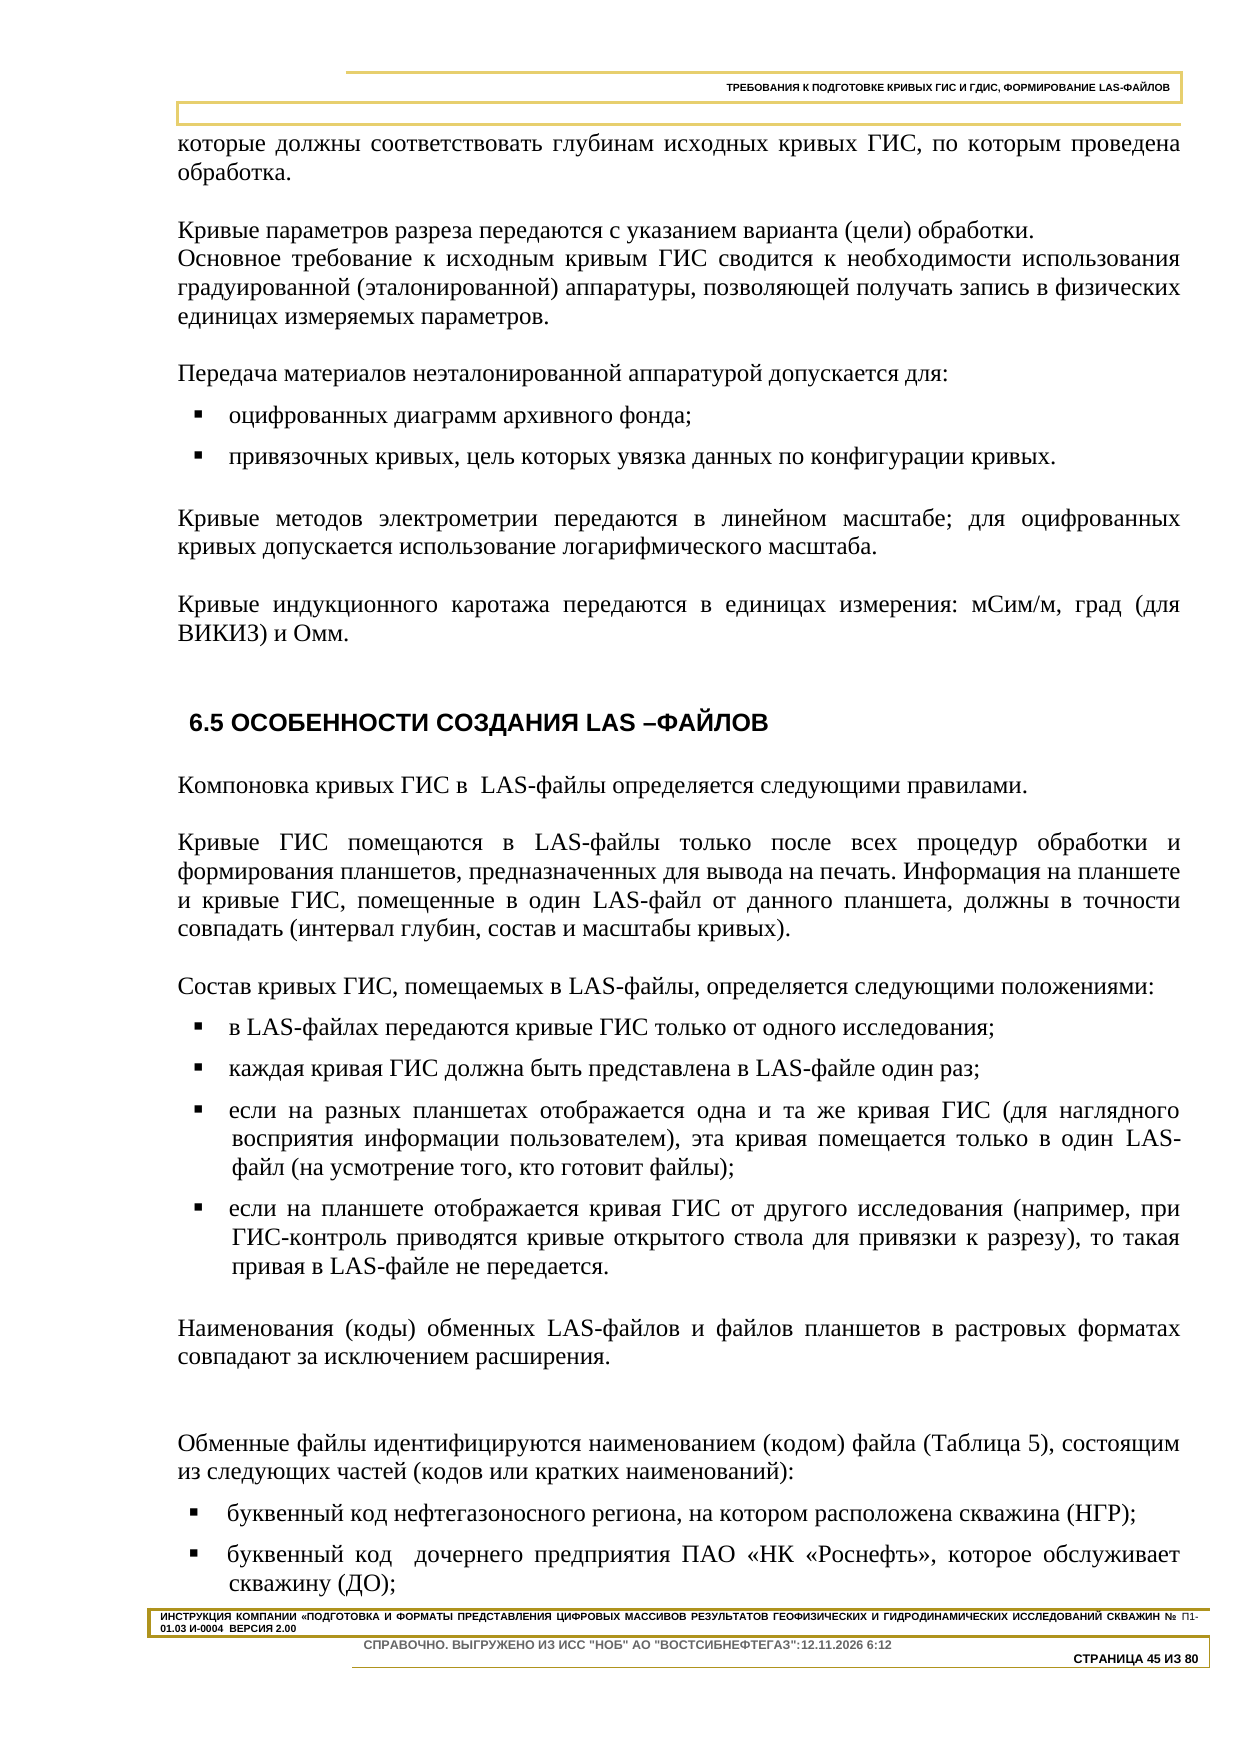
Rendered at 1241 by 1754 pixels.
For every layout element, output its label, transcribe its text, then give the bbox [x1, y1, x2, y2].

list каждая кривая ГИС должна быть представлена в LAS-файле один раз; [192, 1053, 1181, 1082]
text Наименования (коды) обменных LAS-файлов и файлов планшетов в растровых форматах совпадают за исключением расширения. [177, 1313, 1181, 1370]
text Состав кривых ГИС, помещаемых в LAS-файлы, определяется следующими положениями: [177, 971, 1181, 1000]
text Передача материалов неэталонированной аппаратурой допускается для: [177, 358, 1181, 387]
list оцифрованных диаграмм архивного фонда; [192, 400, 1181, 428]
text Кривые индукционного каротажа передаются в единицах измерения: мСим/м, град (для ВИКИЗ) и Омм. [177, 589, 1181, 646]
text Кривые ГИС помещаются в LAS-файлы только после всех процедур обработки и формирования планшетов, предназначенных для вывода на печать. Информация на планшете и кривые ГИС, помещенные в один LAS-файл от данного планшета, должны в точности совпадать (интервал глубин, состав и масштабы кривых). [177, 827, 1181, 942]
text Основное требование к исходным кривым ГИС сводится к необходимости использования градуированной (эталонированной) аппаратуры, позволяющей получать запись в физических единицах измеряемых параметров. [177, 243, 1181, 330]
list если на разных планшетах отображается одна и та же кривая ГИС (для наглядного восприятия информации пользователем), эта кривая помещается только в один LAS-файл (на усмотрение того, кто готовит файлы); [192, 1095, 1181, 1181]
text Кривые методов электрометрии передаются в линейном масштабе; для оцифрованных кривых допускается использование логарифмического масштаба. [177, 503, 1181, 560]
list привязочных кривых, цель которых увязка данных по конфигурации кривых. [192, 441, 1181, 470]
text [177, 128, 1181, 186]
text Обменные файлы идентифицируются наименованием (кодом) файла (Таблица 5), состоящим из следующих частей (кодов или кратких наименований): [177, 1428, 1181, 1485]
subtitle ОСОБЕННОСТИ СОЗДАНИЯ LAS –ФАЙЛОВ [189, 708, 1181, 737]
list буквенный код нефтегазоносного региона, на котором расположена скважина (НГР); [188, 1498, 1181, 1526]
list если на планшете отображается кривая ГИС от другого исследования (например, при ГИС-контроль приводятся кривые открытого ствола для привязки к разрезу), то такая привая в LAS-файле не передается. [192, 1193, 1181, 1280]
list в LAS-файлах передаются кривые ГИС только от одного исследования; [192, 1012, 1181, 1041]
list буквенный код дочернего предприятия ПАО «НК «Роснефть», которое обслуживает скважину (ДО); [188, 1539, 1181, 1596]
text Компоновка кривых ГИС в LAS-файлы определяется следующими правилами. [177, 770, 1181, 798]
text Кривые параметров разреза передаются с указанием варианта (цели) обработки. [177, 215, 1181, 243]
